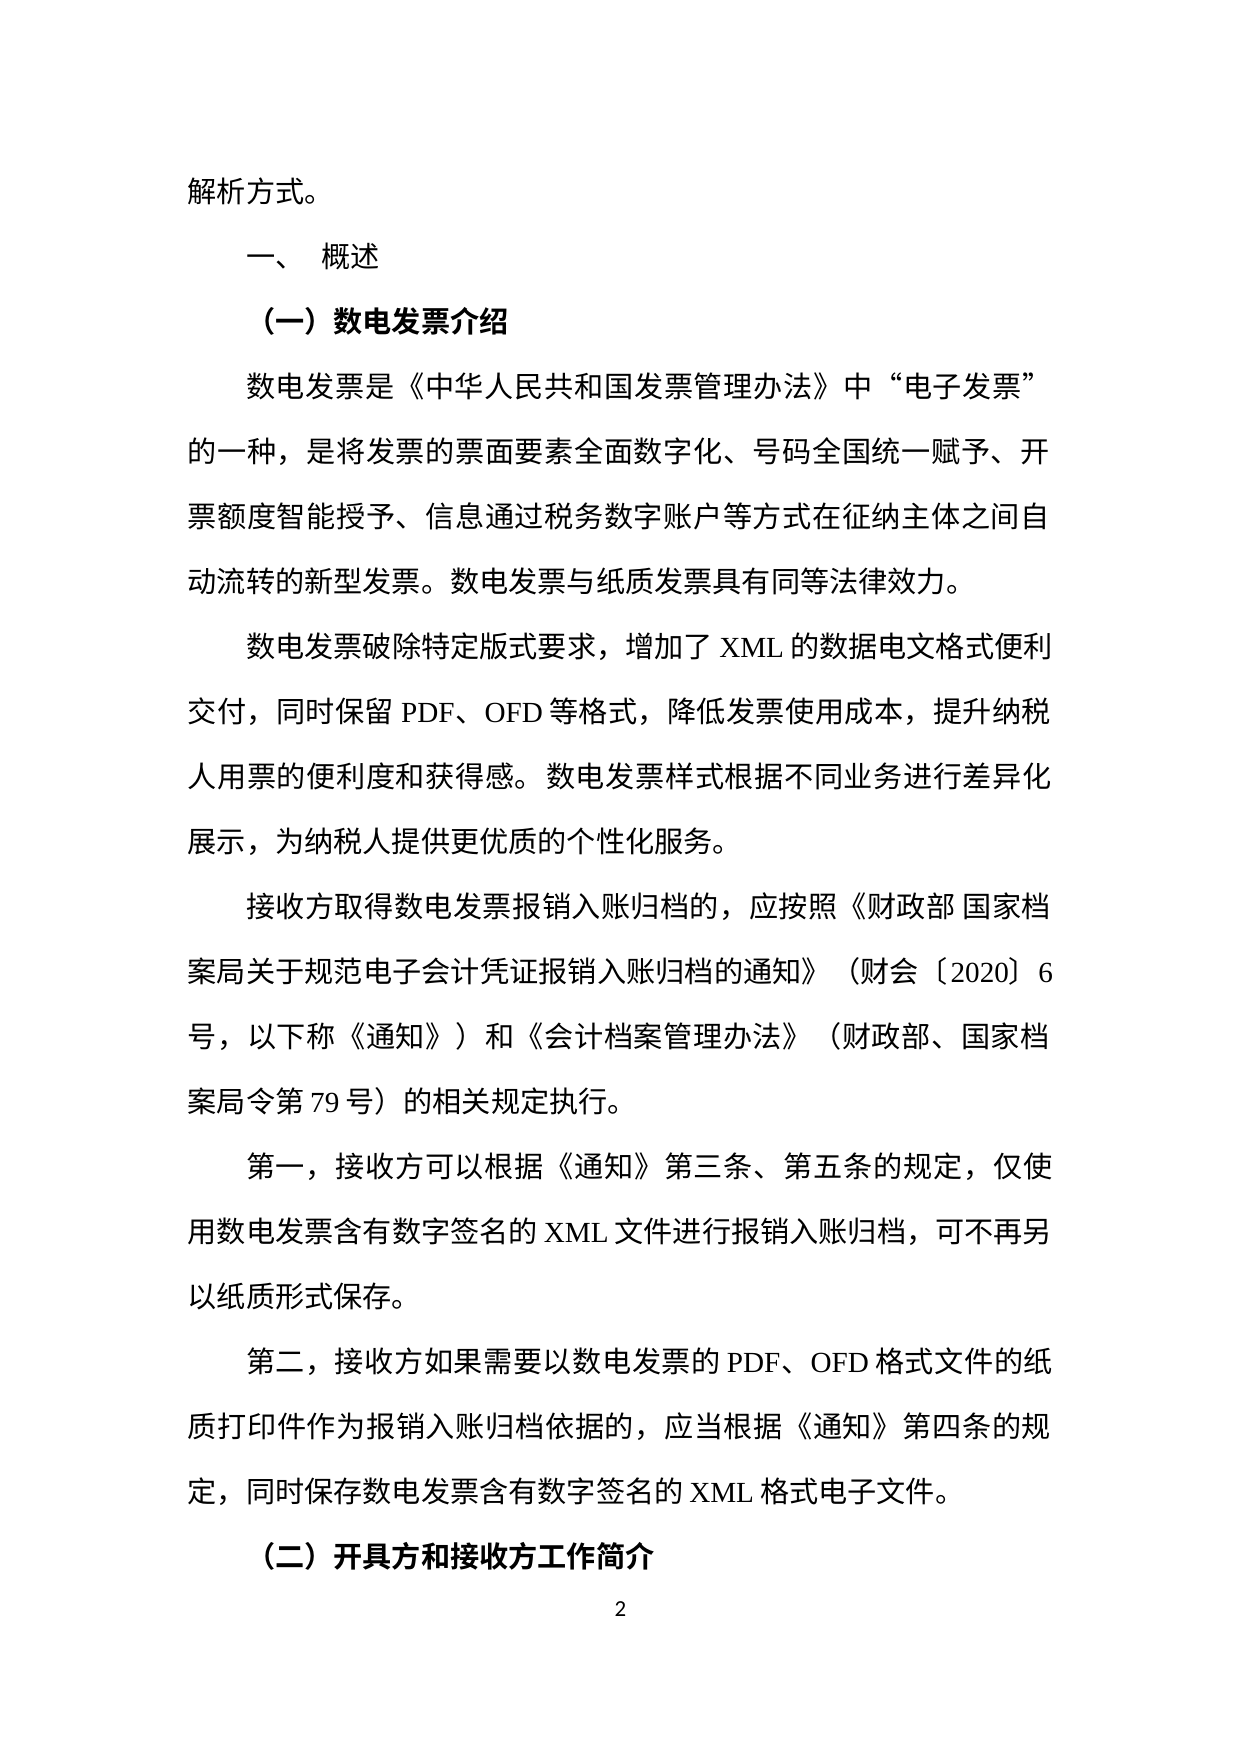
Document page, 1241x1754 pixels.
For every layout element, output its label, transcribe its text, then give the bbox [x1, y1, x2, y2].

text 第二，接收方如果需要以数电发票的PDF、OFD格式文件的纸质打印件作为报销入账归档依据的，应当根据《通知》第四条的规定，同时保存数电发票含有数字签名的XML格式电子文件。 [187, 1327, 1053, 1522]
text 数电发票是《中华人民共和国发票管理办法》中“电子发票”的一种，是将发票的票面要素全面数字化、号码全国统一赋予、开票额度智能授予、信息通过税务数字账户等方式在征纳主体之间自动流转的新型发票。数电发票与纸质发票具有同等法律效力。 [187, 352, 1053, 612]
text 第一，接收方可以根据《通知》第三条、第五条的规定，仅使用数电发票含有数字签名的XML文件进行报销入账归档，可不再另以纸质形式保存。 [187, 1132, 1053, 1327]
list 开具方和接收方工作简介 [187, 1522, 1053, 1587]
text 数电发票破除特定版式要求，增加了XML的数据电文格式便利交付，同时保留PDF、OFD等格式，降低发票使用成本，提升纳税人用票的便利度和获得感。数电发票样式根据不同业务进行差异化展示，为纳税人提供更优质的个性化服务。 [187, 612, 1053, 872]
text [187, 157, 1053, 222]
list 数电发票介绍 [187, 287, 1053, 352]
text 接收方取得数电发票报销入账归档的，应按照《财政部 国家档案局关于规范电子会计凭证报销入账归档的通知》（财会〔2020〕6号，以下称《通知》）和《会计档案管理办法》（财政部、国家档案局令第79号）的相关规定执行。 [187, 872, 1053, 1132]
list 概述 [246, 222, 1053, 287]
